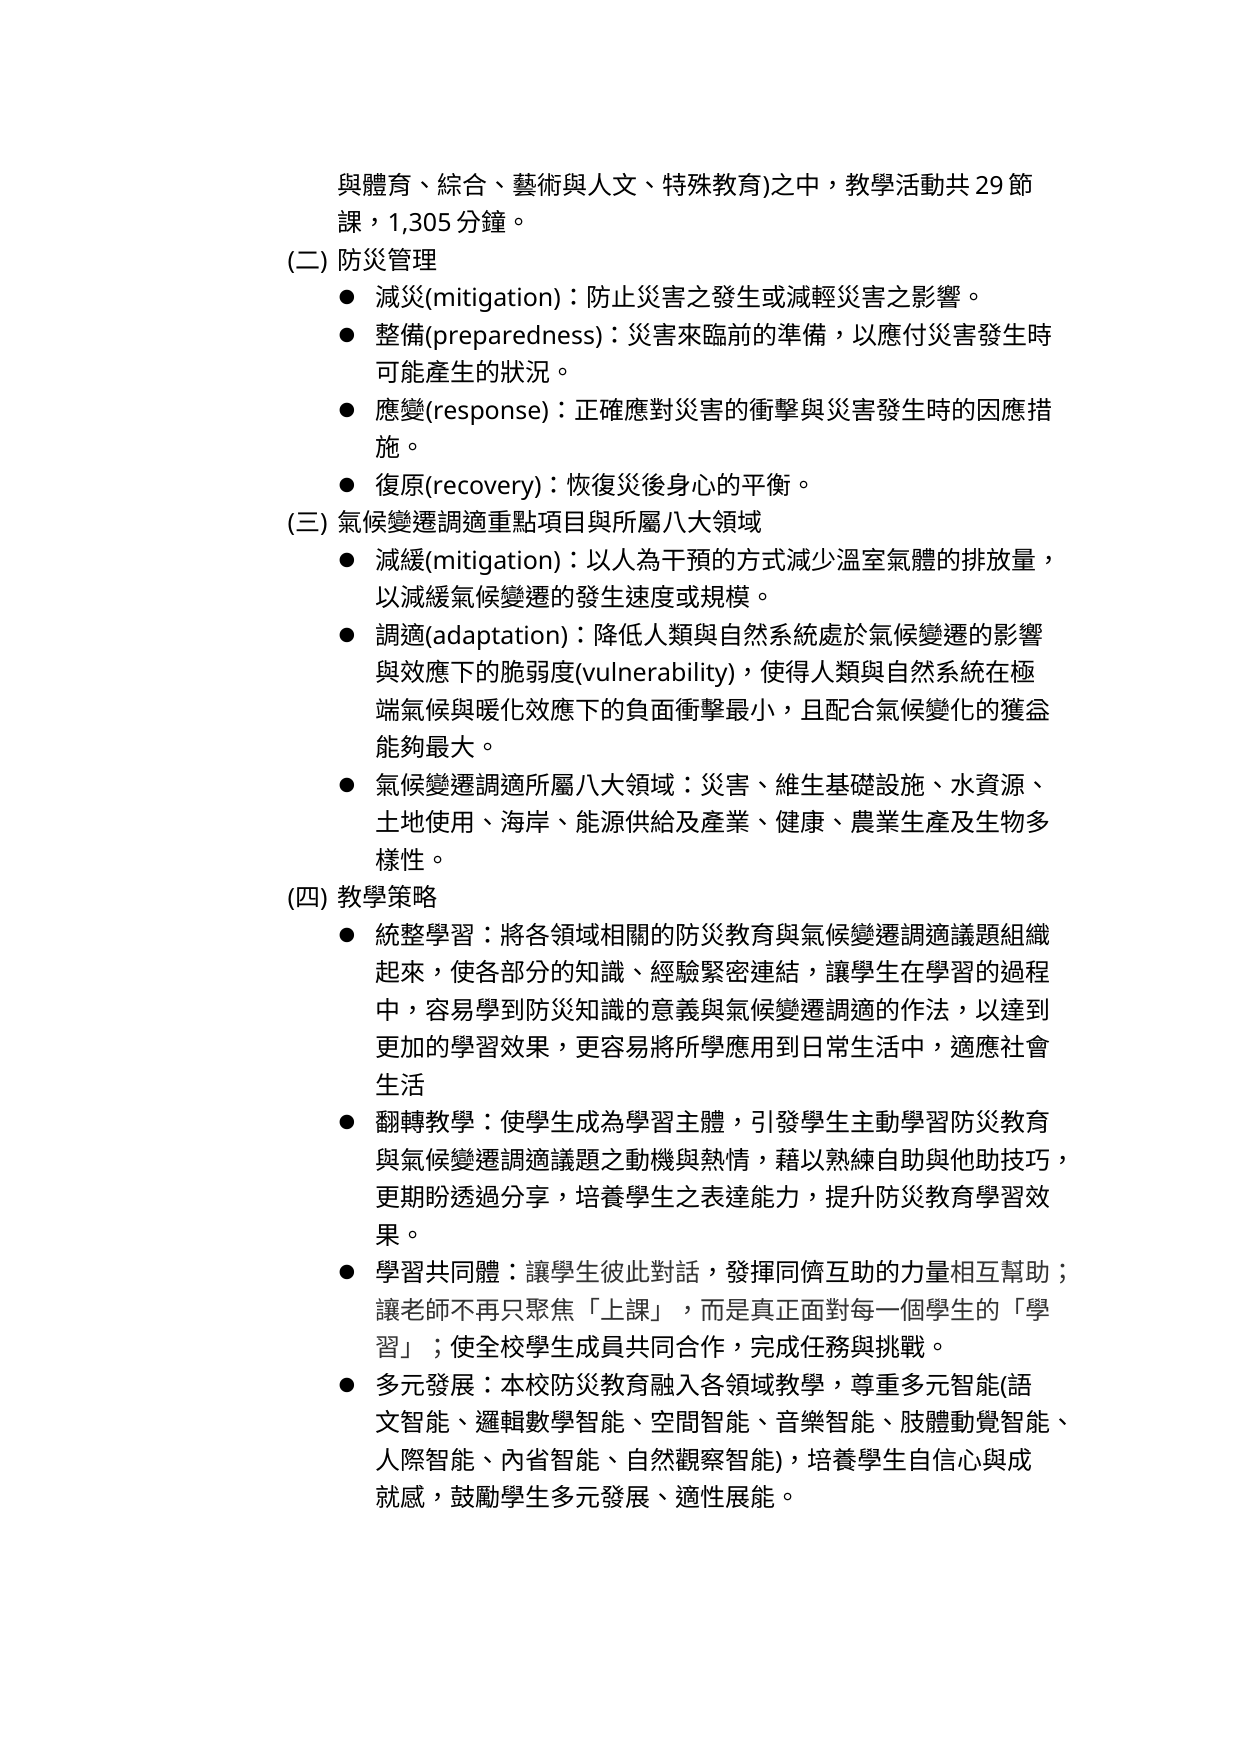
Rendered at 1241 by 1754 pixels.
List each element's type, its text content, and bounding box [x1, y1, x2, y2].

list 整備(preparedness)：災害來臨前的準備，以應付災害發生時可能產生的狀況。 [337, 314, 1053, 389]
list 減災(mitigation)：防止災害之發生或減輕災害之影響。 [337, 277, 1053, 314]
list 教學策略 [287, 877, 1053, 914]
list 氣候變遷調適所屬八大領域：災害、維生基礎設施、水資源、土地使用、海岸、能源供給及產業、健康、農業生產及生物多樣性。 [337, 764, 1053, 877]
list 調適(adaptation)：降低人類與自然系統處於氣候變遷的影響與效應下的脆弱度(vulnerability)，使得人類與自然系統在極端氣候與暖化效應下的負面衝擊最小，且配合氣候變化的獲益能夠最大。 [337, 614, 1053, 764]
list 復原(recovery)：恢復災後身心的平衡。 [337, 464, 1053, 502]
list 氣候變遷調適重點項目與所屬八大領域 [287, 502, 1053, 539]
list 減緩(mitigation)：以人為干預的方式減少溫室氣體的排放量，以減緩氣候變遷的發生速度或規模。 [337, 539, 1053, 614]
list 學習共同體：讓學生彼此對話，發揮同儕互助的力量相互幫助；讓老師不再只聚焦「上課」，而是真正面對每一個學生的「學習」；使全校學生成員共同合作，完成任務與挑戰。 [337, 1252, 1053, 1364]
list 防災管理 [287, 239, 1053, 277]
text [337, 164, 1053, 239]
list 多元發展：本校防災教育融入各領域教學，尊重多元智能(語文智能、邏輯數學智能、空間智能、音樂智能、肢體動覺智能、人際智能、內省智能、自然觀察智能)，培養學生自信心與成就感，鼓勵學生多元發展、適性展能。 [337, 1364, 1053, 1514]
list 應變(response)：正確應對災害的衝擊與災害發生時的因應措施。 [337, 389, 1053, 464]
list 翻轉教學：使學生成為學習主體，引發學生主動學習防災教育與氣候變遷調適議題之動機與熱情，藉以熟練自助與他助技巧，更期盼透過分享，培養學生之表達能力，提升防災教育學習效果。 [337, 1102, 1053, 1252]
list 統整學習：將各領域相關的防災教育與氣候變遷調適議題組織起來，使各部分的知識、經驗緊密連結，讓學生在學習的過程中，容易學到防災知識的意義與氣候變遷調適的作法，以達到更加的學習效果，更容易將所學應用到日常生活中，適應社會生活 [337, 914, 1053, 1102]
